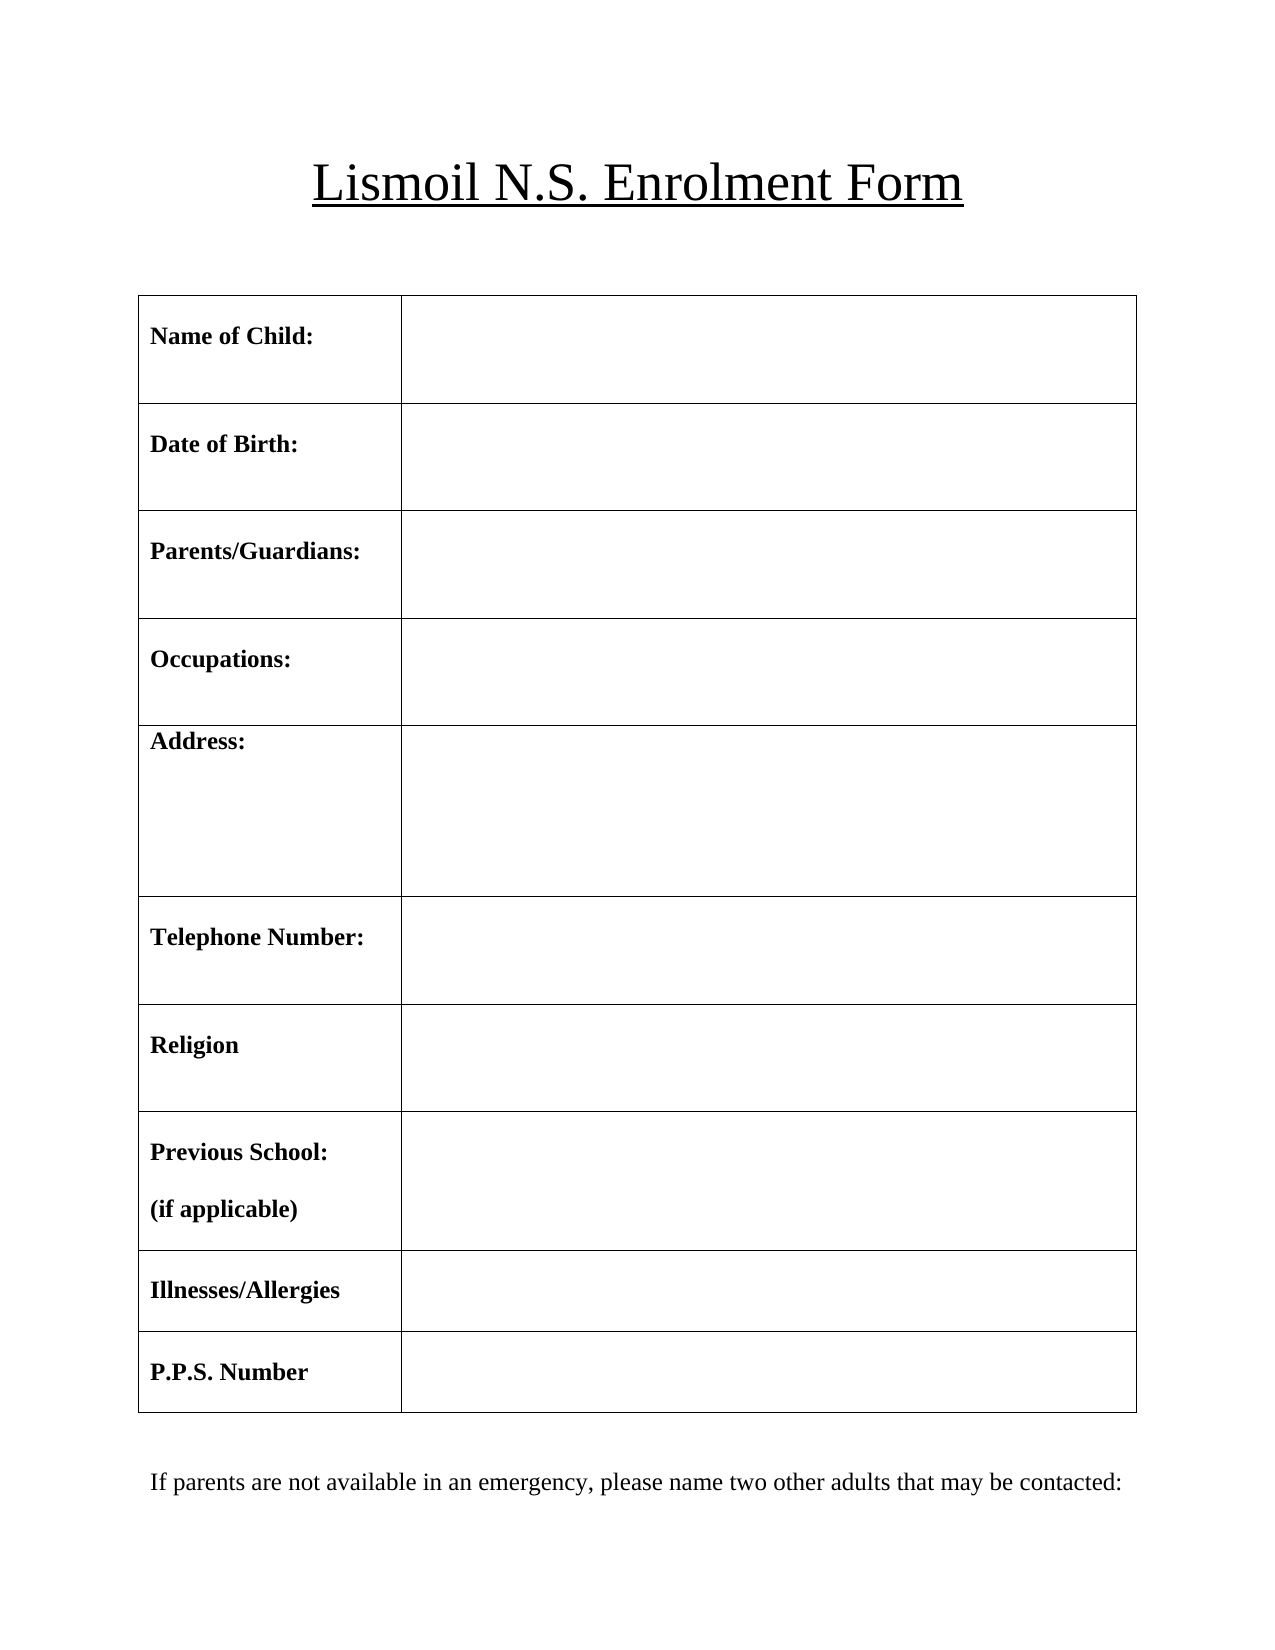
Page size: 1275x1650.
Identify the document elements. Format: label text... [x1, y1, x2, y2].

table_cell Date of Birth: [139, 404, 401, 510]
table_cell Occupations: [139, 619, 401, 725]
table_cell Previous School: (if applicable) [139, 1112, 401, 1249]
table_cell [402, 1251, 1136, 1331]
table_cell Telephone Number: [139, 897, 401, 1004]
table_header Name of Child: [139, 296, 401, 403]
table_cell [402, 511, 1136, 618]
table_cell [402, 726, 1136, 896]
table_cell Parents/Guardians: [139, 511, 401, 618]
table_cell [402, 619, 1136, 725]
text If parents are not available in an emergency, please name two other adults that may be contacted: [150, 1467, 1125, 1495]
table_header [402, 296, 1136, 403]
table_cell Address: [139, 726, 401, 896]
table_cell [402, 897, 1136, 1004]
table_cell Illnesses/Allergies [139, 1251, 401, 1331]
table_cell P.P.S. Number [139, 1332, 401, 1412]
table_cell Religion [139, 1005, 401, 1111]
table_cell [402, 404, 1136, 510]
table_cell [402, 1112, 1136, 1249]
table_cell [402, 1332, 1136, 1412]
table_cell [402, 1005, 1136, 1111]
text Lismoil N.S. Enrolment Form [150, 150, 1125, 212]
